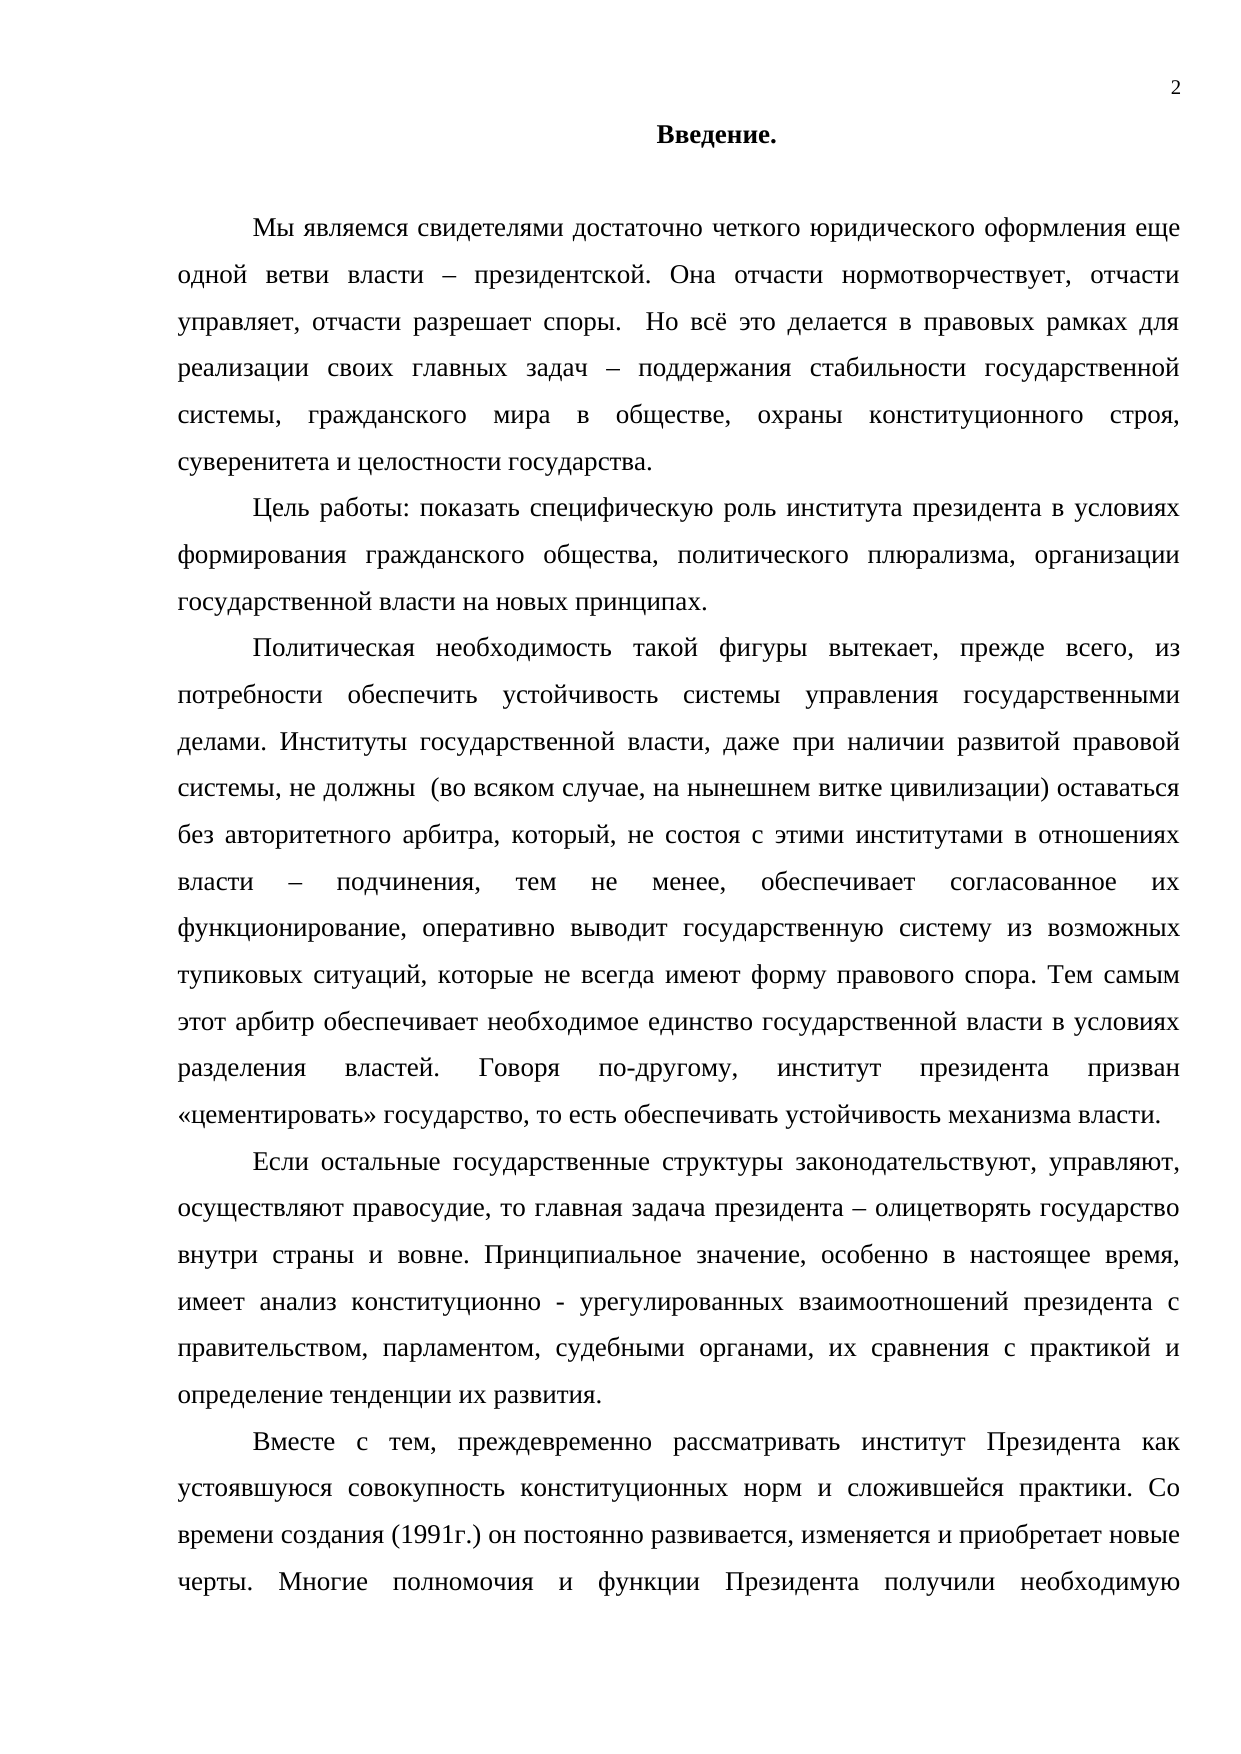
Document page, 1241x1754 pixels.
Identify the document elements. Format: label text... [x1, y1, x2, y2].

text Мы являемся свидетелями достаточно четкого юридического оформления еще одной ветви власти – президентской. Она отчасти нормотворчествует, отчасти управляет, отчасти разрешает споры. Но всё это делается в правовых рамках для реализации своих главных задач – поддержания стабильности государственной системы, гражданского мира в обществе, охраны конституционного строя, суверенитета и целостности государства. [177, 211, 1181, 476]
text Политическая необходимость такой фигуры вытекает, прежде всего, из потребности обеспечить устойчивость системы управления государственными делами. Институты государственной власти, даже при наличии развитой правовой системы, не должны (во всяком случае, на нынешнем витке цивилизации) оставаться без авторитетного арбитра, который, не состоя с этими институтами в отношениях власти – подчинения, тем не менее, обеспечивает согласованное их функционирование, оперативно выводит государственную систему из возможных тупиковых ситуаций, которые не всегда имеют форму правового спора. Тем самым этот арбитр обеспечивает необходимое единство государственной власти в условиях разделения властей. Говоря по-другому, институт президента призван «цементировать» государство, то есть обеспечивать устойчивость механизма власти. [177, 631, 1181, 1129]
text Цель работы: показать специфическую роль института президента в условиях формирования гражданского общества, политического плюрализма, организации государственной власти на новых принципах. [177, 491, 1181, 616]
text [177, 1425, 1181, 1596]
text Если остальные государственные структуры законодательствуют, управляют, осуществляют правосудие, то главная задача президента – олицетворять государство внутри страны и вовне. Принципиальное значение, особенно в настоящее время, имеет анализ конституционно - урегулированных взаимоотношений президента с правительством, парламентом, судебными органами, их сравнения с практикой и определение тенденции их развития. [177, 1145, 1181, 1409]
text Введение. [177, 118, 1181, 149]
